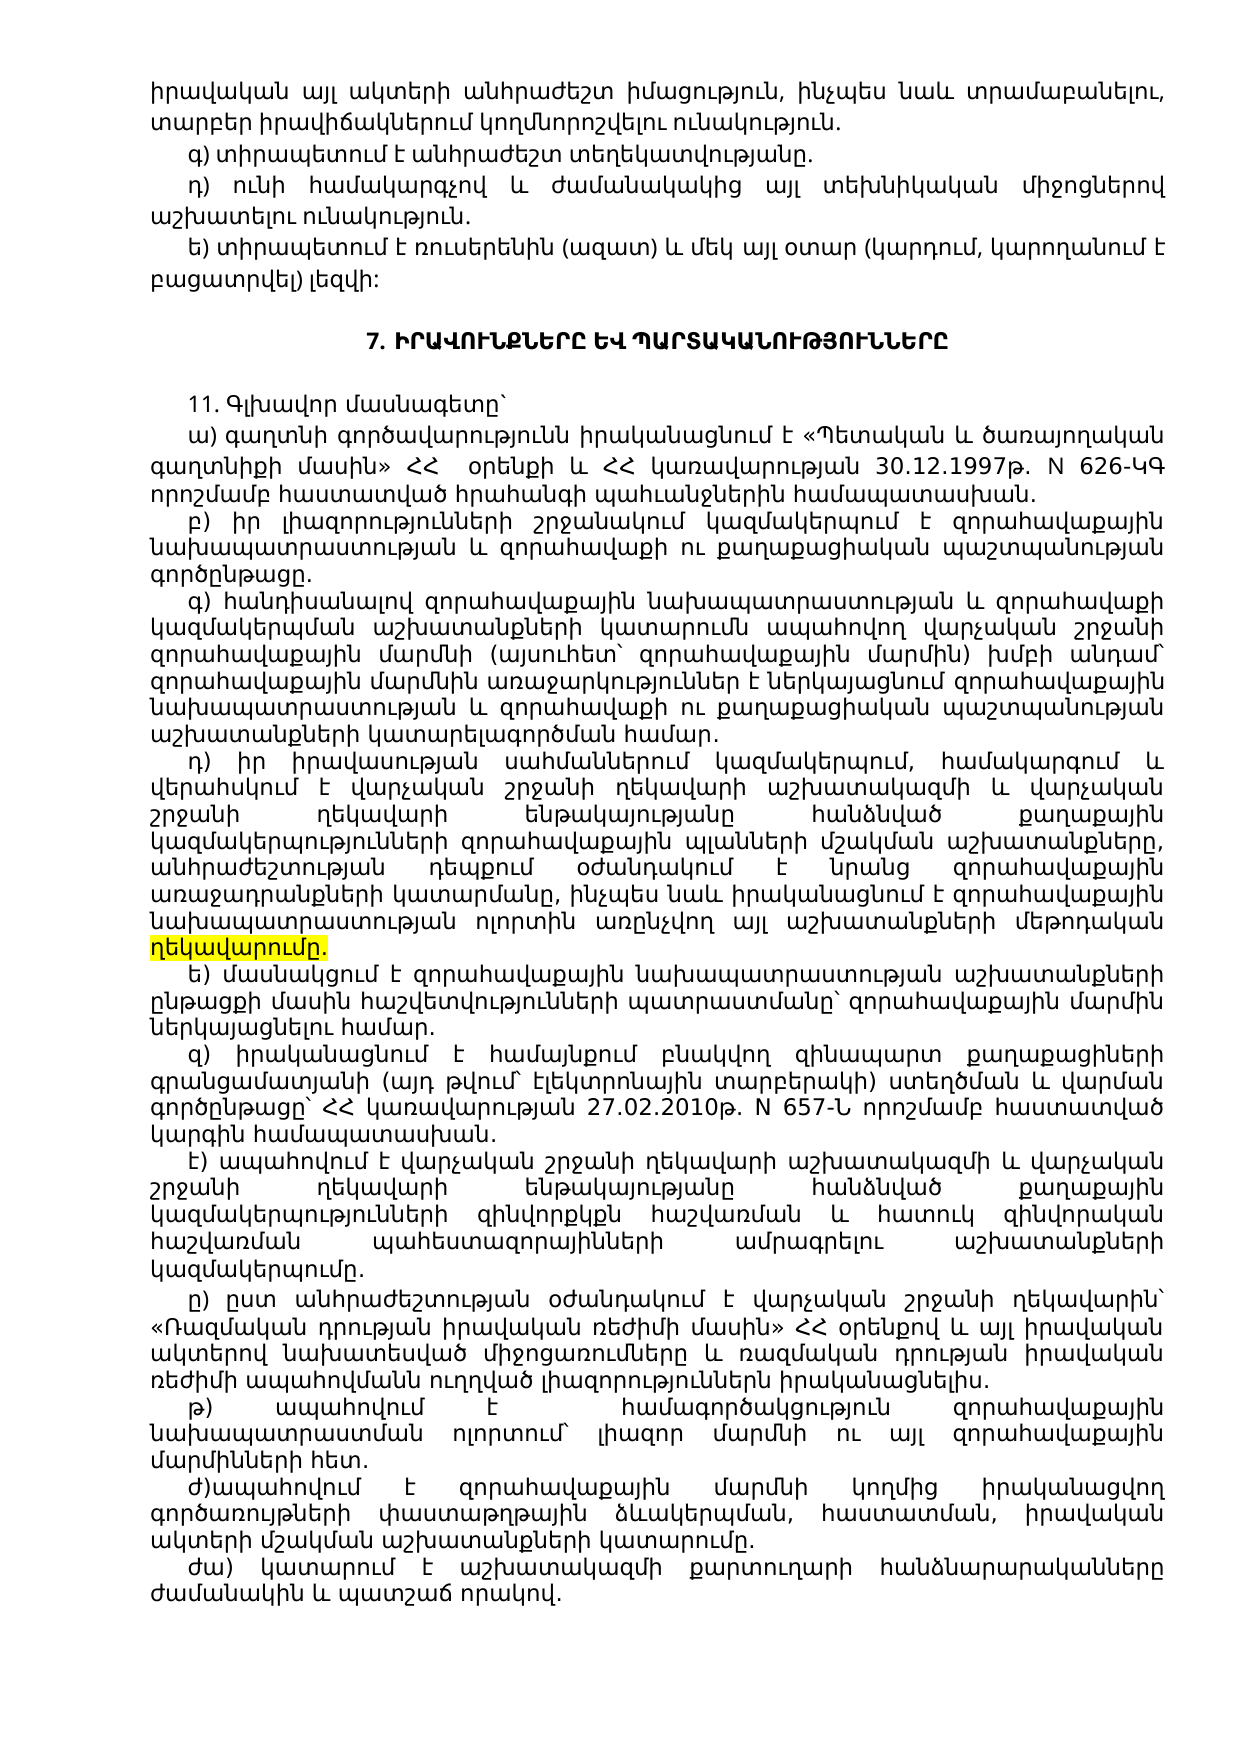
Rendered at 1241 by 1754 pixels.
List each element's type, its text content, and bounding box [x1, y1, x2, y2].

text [150, 75, 1165, 137]
text դ) իր իրավասության սահմաններում կազմակերպում, համակարգում և վերահսկում է վարչական շրջանի ղեկավարի աշխատակազմի և վարչական շրջանի ղեկավարի ենթակայությանը հանձնված քաղաքային կազմակերպությունների զորահավաքային պլանների մշակման աշխատանքները, անհրաժեշտության դեպքում օժանդակում է նրանց զորահավաքային առաջադրանքների կատարմանը, ինչպես նաև իրականացնում է զորահավաքային նախապատրաստության ոլորտին առընչվող այլ աշխատանքների մեթոդական ղեկավարումը. [150, 748, 1165, 961]
text ե) տիրապետում է ռուսերենին (ազատ) և մեկ այլ օտար (կարդում, կարողանում է բացատրվել) լեզվի: [150, 231, 1165, 294]
text գ) տիրապետում է անհրաժեշտ տեղեկատվությանը. [150, 137, 1165, 169]
text զ) իրականացնում է համայնքում բնակվող զինապարտ քաղաքացիների գրանցամատյանի (այդ թվում՝ էլեկտրոնային տարբերակի) ստեղծման և վարման գործընթացը՝ ՀՀ կառավարության 27․02․2010թ․ N 657-Ն որոշմամբ հաստատված կարգին համապատասխան. [150, 1041, 1165, 1148]
text ը) ըստ անհրաժեշտության օժանդակում է վարչական շրջանի ղեկավարին՝ «Ռազմական դրության իրավական ռեժիմի մասին» ՀՀ օրենքով և այլ իրավական ակտերով նախատեսված միջոցառումները և ռազմական դրության իրավական ռեժիմի ապահովմանն ուղղված լիազորություններն իրականացնելիս․ [150, 1283, 1165, 1394]
text է) ապահովում է վարչական շրջանի ղեկավարի աշխատակազմի և վարչական շրջանի ղեկավարի ենթակայությանը հանձնված քաղաքային կազմակերպությունների զինվորքկքն հաշվառման և հատուկ զինվորական հաշվառման պահեստազորայինների ամրագրելու աշխատանքների կազմակերպումը․ [150, 1148, 1165, 1283]
text ա) գաղտնի գործավարությունն իրականացնում է «Պետական և ծառայողական գաղտնիքի մասին» ՀՀ օրենքի և ՀՀ կառավարության 30․12․1997թ․ N 626-ԿԳ որոշմամբ հաստատված հրահանգի պահւանջներին համապատասխան․ [150, 419, 1165, 508]
text բ) իր լիազորությունների շրջանակում կազմակերպում է զորահավաքային նախապատրաստության և զորահավաքի ու քաղաքացիական պաշտպանության գործընթացը․ [150, 508, 1165, 588]
text ե) մասնակցում է զորահավաքային նախապատրաստության աշխատանքների ընթացքի մասին հաշվետվությունների պատրաստմանը՝ զորահավաքային մարմին ներկայացնելու համար. [150, 961, 1165, 1041]
text ժ)ապահովում է զորահավաքային մարմնի կողմից իրականացվող գործառույթների փաստաթղթային ձևակերպման, հաստատման, իրավական ակտերի մշակման աշխատանքների կատարումը. [150, 1474, 1165, 1554]
text 7. ԻՐԱՎՈՒՆՔՆԵՐԸ ԵՎ ՊԱՐՏԱԿԱՆՈՒԹՅՈՒՆՆԵՐԸ [150, 325, 1165, 356]
text ժա) կատարում է աշխատակազմի քարտուղարի հանձնարարականները ժամանակին և պատշաճ որակով. [150, 1554, 1165, 1607]
text դ) ունի համակարգչով և ժամանակակից այլ տեխնիկական միջոցներով աշխատելու ունակություն. [150, 169, 1165, 231]
text 11. Գլխավոր մասնագետը` [150, 387, 1165, 419]
text գ) հանդիսանալով զորահավաքային նախապատրաստության և զորահավաքի կազմակերպման աշխատանքների կատարումն ապահովող վարչական շրջանի զորահավաքային մարմնի (այսուհետ՝ զորահավաքային մարմին) խմբի անդամ՝ զորահավաքային մարմնին առաջարկություններ է ներկայացնում զորահավաքային նախապատրաստության և զորահավաքի ու քաղաքացիական պաշտպանության աշխատանքների կատարելագործման համար. [150, 588, 1165, 748]
text թ) ապահովում է համագործակցություն զորահավաքային նախապատրաստման ոլորտում՝ լիազոր մարմնի ու այլ զորահավաքային մարմինների հետ. [150, 1394, 1165, 1474]
